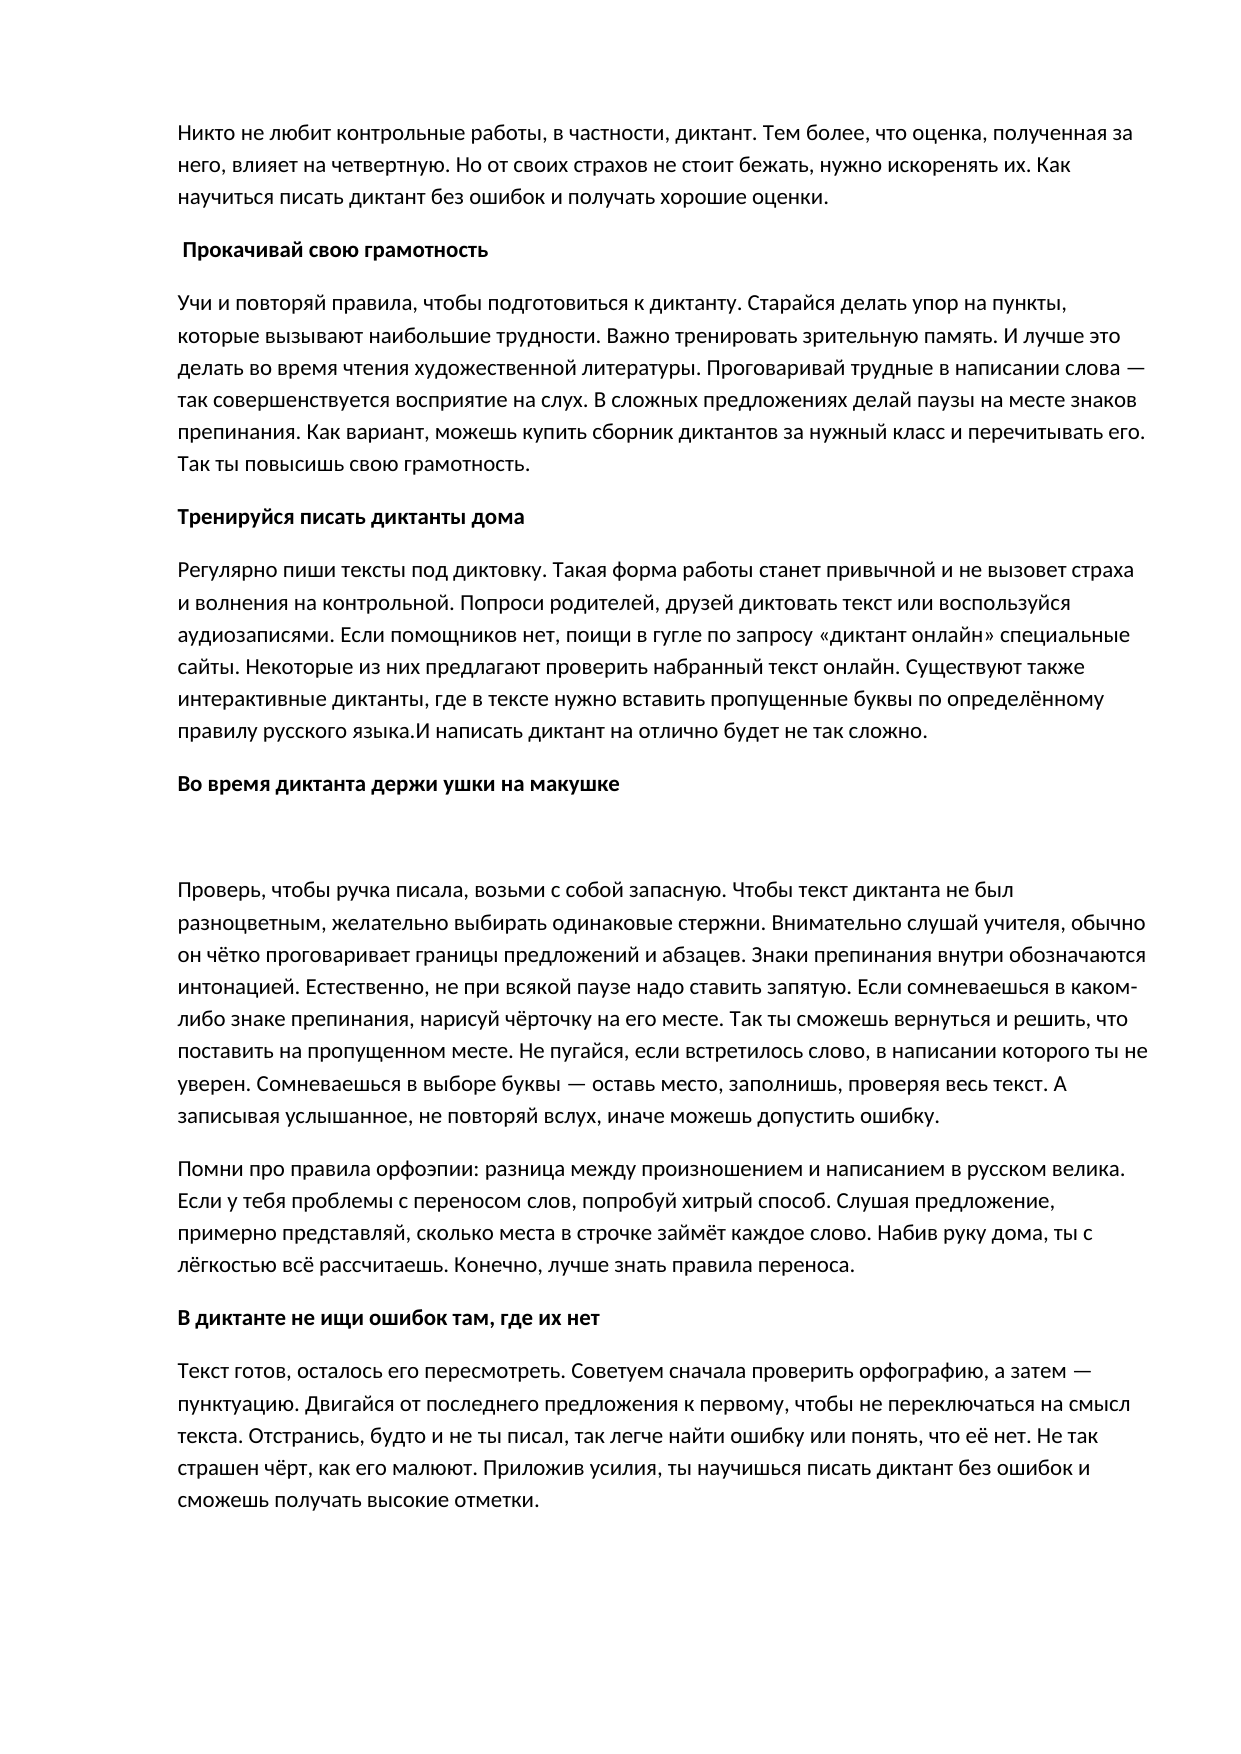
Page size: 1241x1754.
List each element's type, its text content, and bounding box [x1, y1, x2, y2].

text В диктанте не ищи ошибок там, где их нет [177, 1303, 1152, 1331]
text Тренируйся писать диктанты дома [177, 502, 1152, 531]
text Учи и повторяй правила, чтобы подготовиться к диктанту. Старайся делать упор на пункты, которые вызывают наибольшие трудности. Важно тренировать зрительную память. И лучше это делать во время чтения художественной литературы. Проговаривай трудные в написании слова — так совершенствуется восприятие на слух. В сложных предложениях делай паузы на месте знаков препинания. Как вариант, можешь купить сборник диктантов за нужный класс и перечитывать его. Так ты повысишь свою грамотность. [177, 288, 1152, 477]
text Проверь, чтобы ручка писала, возьми с собой запасную. Чтобы текст диктанта не был разноцветным, желательно выбирать одинаковые стержни. Внимательно слушай учителя, обычно он чётко проговаривает границы предложений и абзацев. Знаки препинания внутри обозначаются интонацией. Естественно, не при всякой паузе надо ставить запятую. Если сомневаешься в каком-либо знаке препинания, нарисуй чёрточку на его месте. Так ты сможешь вернуться и решить, что поставить на пропущенном месте. Не пугайся, если встретилось слово, в написании которого ты не уверен. Сомневаешься в выборе буквы — оставь место, заполнишь, проверяя весь текст. А записывая услышанное, не повторяй вслух, иначе можешь допустить ошибку. [177, 876, 1152, 1129]
text Помни про правила орфоэпии: разница между произношением и написанием в русском велика. Если у тебя проблемы с переносом слов, попробуй хитрый способ. Слушая предложение, примерно представляй, сколько места в строчке займёт каждое слово. Набив руку дома, ты с лёгкостью всё рассчитаешь. Конечно, лучше знать правила переноса. [177, 1154, 1152, 1278]
text Текст готов, осталось его пересмотреть. Советуем сначала проверить орфографию, а затем — пунктуацию. Двигайся от последнего предложения к первому, чтобы не переключаться на смысл текста. Отстранись, будто и не ты писал, так легче найти ошибку или понять, что её нет. Не так страшен чёрт, как его малюют. Приложив усилия, ты научишься писать диктант без ошибок и сможешь получать высокие отметки. [177, 1356, 1152, 1513]
text Во время диктанта держи ушки на макушке [177, 769, 1152, 797]
text Никто не любит контрольные работы, в частности, диктант. Тем более, что оценка, полученная за него, влияет на четвертную. Но от своих страхов не стоит бежать, нужно искоренять их. Как научиться писать диктант без ошибок и получать хорошие оценки. [177, 118, 1152, 211]
text Регулярно пиши тексты под диктовку. Такая форма работы станет привычной и не вызовет страха и волнения на контрольной. Попроси родителей, друзей диктовать текст или воспользуйся аудиозаписями. Если помощников нет, поищи в гугле по запросу «диктант онлайн» специальные сайты. Некоторые из них предлагают проверить набранный текст онлайн. Существуют также интерактивные диктанты, где в тексте нужно вставить пропущенные буквы по определённому правилу русского языка.И написать диктант на отлично будет не так сложно. [177, 556, 1152, 744]
text Прокачивай свою грамотность [177, 236, 1152, 263]
